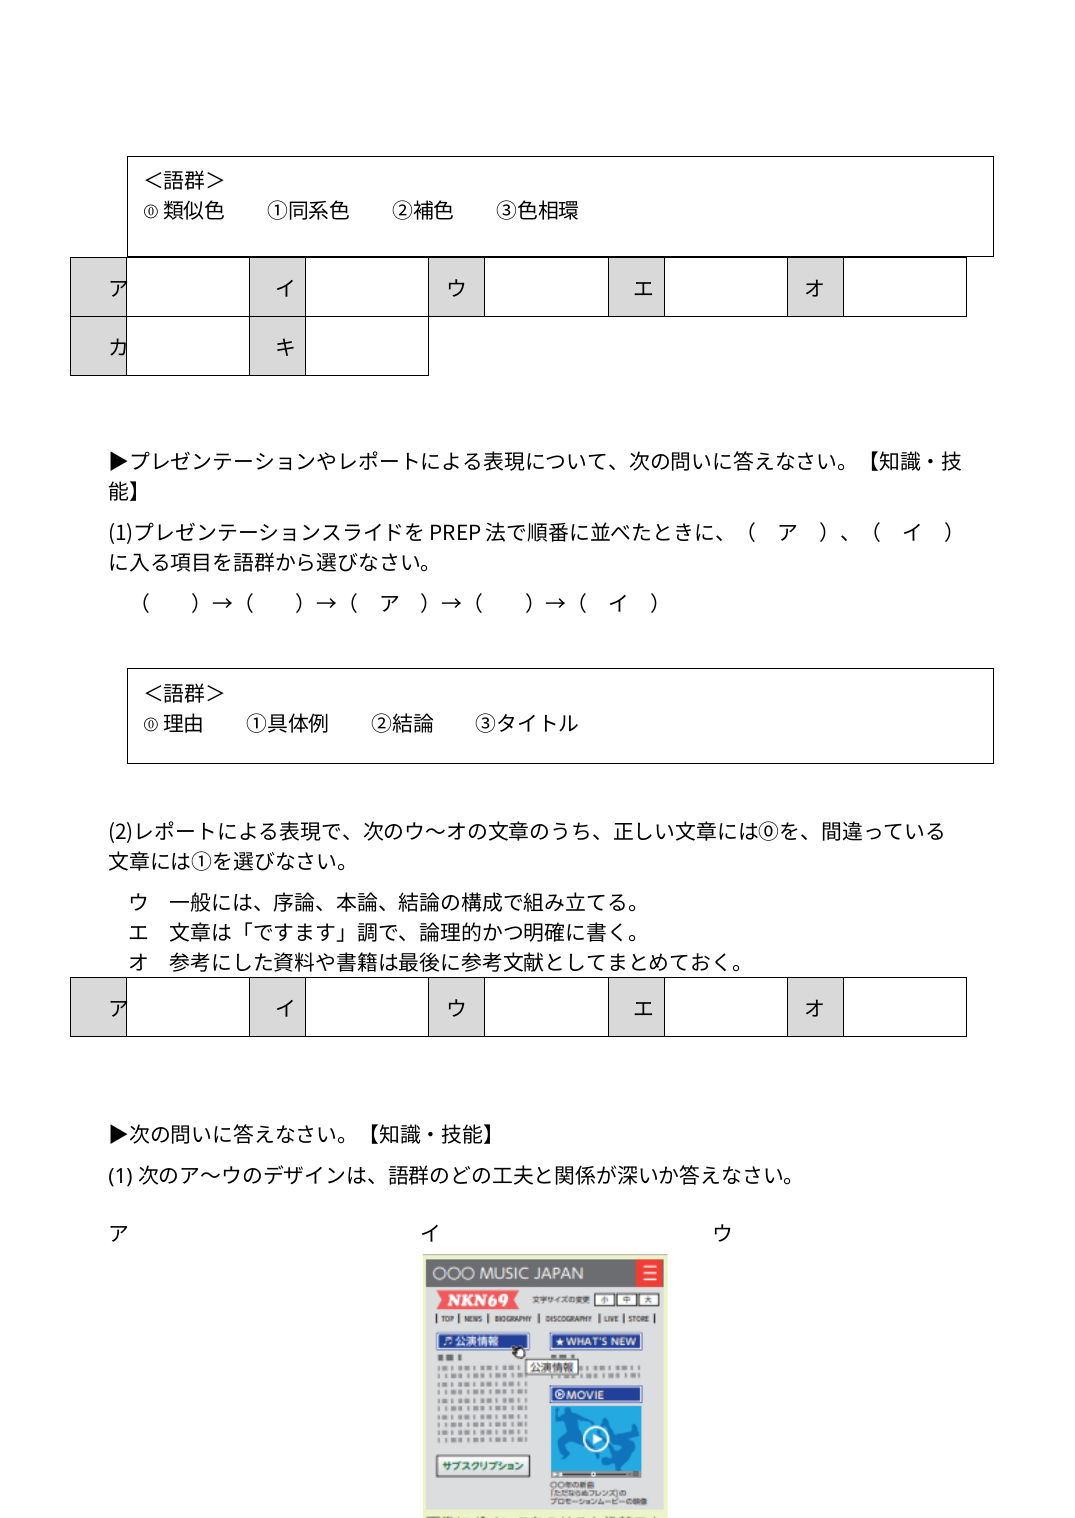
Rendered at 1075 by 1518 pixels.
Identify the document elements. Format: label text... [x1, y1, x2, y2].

table_header イ [250, 978, 305, 1036]
text ▶次の問いに答えなさい。【知識・技能】 [108, 1118, 967, 1148]
table_cell [306, 317, 428, 375]
table_header [485, 258, 608, 316]
table_header [485, 978, 608, 1036]
text ▶プレゼンテーションやレポートによる表現について、次の問いに答えなさい。【知識・技能】 [108, 445, 967, 506]
table_header [665, 978, 787, 1036]
text (2)レポートによる表現で、次のウ～オの文章のうち、正しい文章には⓪を、間違っている文章には①を選びなさい。 [108, 815, 967, 876]
table_header イ [250, 258, 305, 316]
table_header ウ [429, 978, 484, 1036]
table_header [127, 258, 249, 316]
table_header オ [788, 978, 843, 1036]
table_header ア [71, 258, 126, 316]
table_header [665, 258, 787, 316]
text （ ）→（ ）→（ ア ）→（ ）→（ イ ） [108, 587, 967, 617]
table_header [306, 978, 428, 1036]
table_header エ [609, 978, 664, 1036]
table_header [306, 258, 428, 316]
table_header [127, 978, 249, 1036]
table_header ウ [429, 258, 484, 316]
table_header ア [71, 978, 126, 1036]
table_header オ [788, 258, 843, 316]
text ア イ ウ [108, 1218, 967, 1248]
table_header [844, 258, 966, 316]
table_cell キ [250, 317, 305, 375]
text (1)プレゼンテーションスライドをPREP法で順番に並べたときに、（ ア ）、（ イ ）に入る項目を語群から選びなさい。 [108, 516, 967, 577]
text (1) 次のア～ウのデザインは、語群のどの工夫と関係が深いか答えなさい。 [108, 1159, 967, 1189]
text エ 文章は「ですます」調で、論理的かつ明確に書く。 [108, 916, 967, 947]
table_cell カ [71, 317, 126, 375]
text オ 参考にした資料や書籍は最後に参考文献としてまとめておく。 [108, 947, 967, 977]
table_header エ [609, 258, 664, 316]
table_header [844, 978, 966, 1036]
text ウ 一般には、序論、本論、結論の構成で組み立てる。 [108, 886, 967, 916]
table_cell [127, 317, 249, 375]
